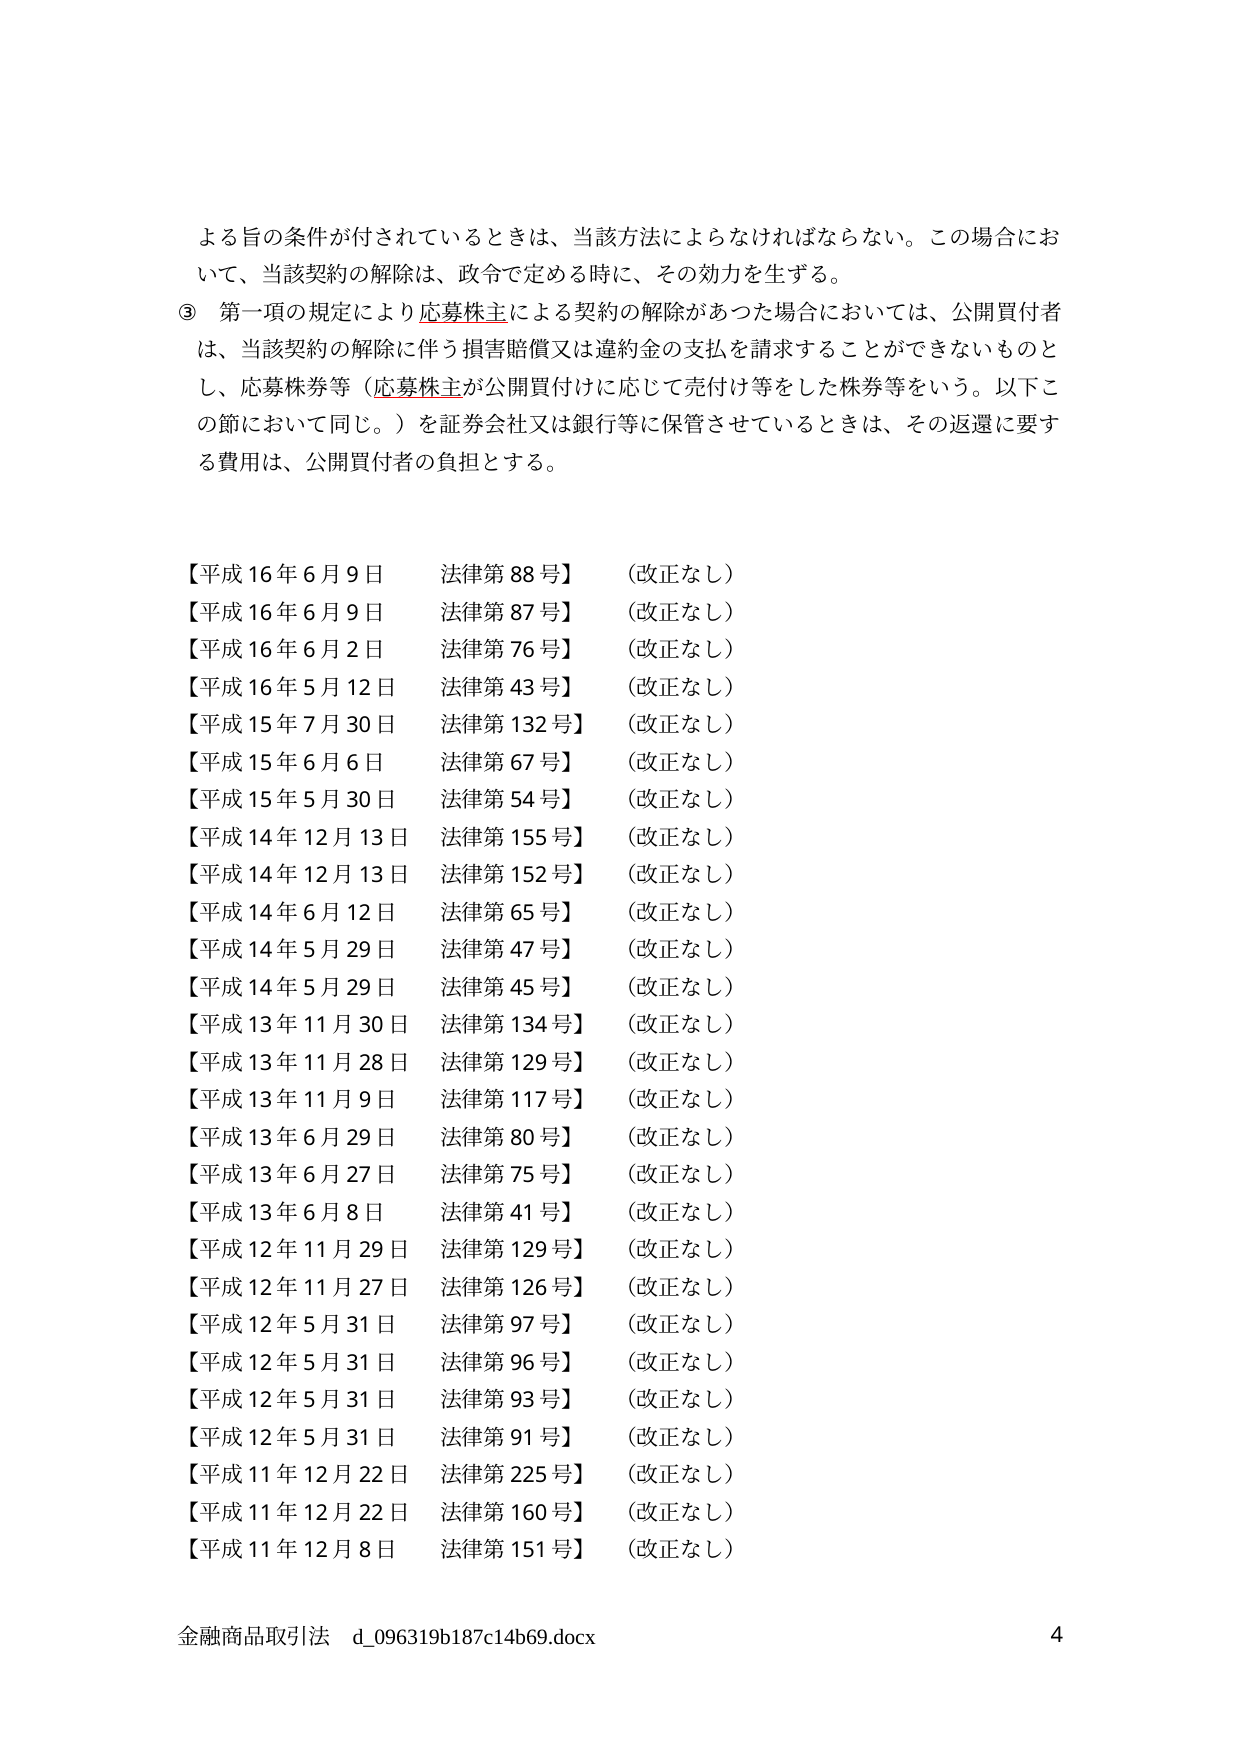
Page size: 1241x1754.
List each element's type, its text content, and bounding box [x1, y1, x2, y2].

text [177, 217, 1063, 292]
text 【平成15年6月6日 法律第67号】 （改正なし） [177, 742, 1063, 779]
text 【平成16年6月2日 法律第76号】 （改正なし） [177, 629, 1063, 667]
text 【平成14年6月12日 法律第65号】 （改正なし） [177, 892, 1063, 929]
text 【平成16年5月12日 法律第43号】 （改正なし） [177, 667, 1063, 704]
text 【平成12年5月31日 法律第97号】 （改正なし） [177, 1304, 1063, 1342]
text 【平成12年11月27日 法律第126号】 （改正なし） [177, 1267, 1063, 1304]
text 【平成12年5月31日 法律第91号】 （改正なし） [177, 1417, 1063, 1454]
text 【平成13年6月29日 法律第80号】 （改正なし） [177, 1117, 1063, 1154]
text ③ 第一項の規定により応募株主による契約の解除があつた場合においては、公開買付者は、当該契約の解除に伴う損害賠償又は違約金の支払を請求することができないものとし、応募株券等（応募株主が公開買付けに応じて売付け等をした株券等をいう。以下この節において同じ。）を証券会社又は銀行等に保管させているときは、その返還に要する費用は、公開買付者の負担とする。 [177, 292, 1063, 479]
text 【平成14年5月29日 法律第47号】 （改正なし） [177, 929, 1063, 967]
text 【平成14年5月29日 法律第45号】 （改正なし） [177, 967, 1063, 1004]
text 【平成12年5月31日 法律第96号】 （改正なし） [177, 1342, 1063, 1379]
text 【平成15年7月30日 法律第132号】 （改正なし） [177, 704, 1063, 742]
text 【平成13年11月28日 法律第129号】 （改正なし） [177, 1042, 1063, 1079]
text 【平成13年6月8日 法律第41号】 （改正なし） [177, 1192, 1063, 1229]
text 【平成14年12月13日 法律第155号】 （改正なし） [177, 817, 1063, 854]
text 【平成16年6月9日 法律第87号】 （改正なし） [177, 592, 1063, 629]
text 【平成15年5月30日 法律第54号】 （改正なし） [177, 779, 1063, 817]
text 【平成13年11月30日 法律第134号】 （改正なし） [177, 1004, 1063, 1042]
text 【平成13年11月9日 法律第117号】 （改正なし） [177, 1079, 1063, 1117]
text 【平成12年11月29日 法律第129号】 （改正なし） [177, 1229, 1063, 1267]
text 【平成14年12月13日 法律第152号】 （改正なし） [177, 854, 1063, 892]
text 【平成12年5月31日 法律第93号】 （改正なし） [177, 1379, 1063, 1417]
text 【平成11年12月22日 法律第160号】 （改正なし） [177, 1492, 1063, 1529]
text 【平成11年12月8日 法律第151号】 （改正なし） [177, 1529, 1063, 1567]
text 【平成13年6月27日 法律第75号】 （改正なし） [177, 1154, 1063, 1192]
text 【平成11年12月22日 法律第225号】 （改正なし） [177, 1454, 1063, 1492]
text 【平成16年6月9日 法律第88号】 （改正なし） [177, 554, 1063, 592]
